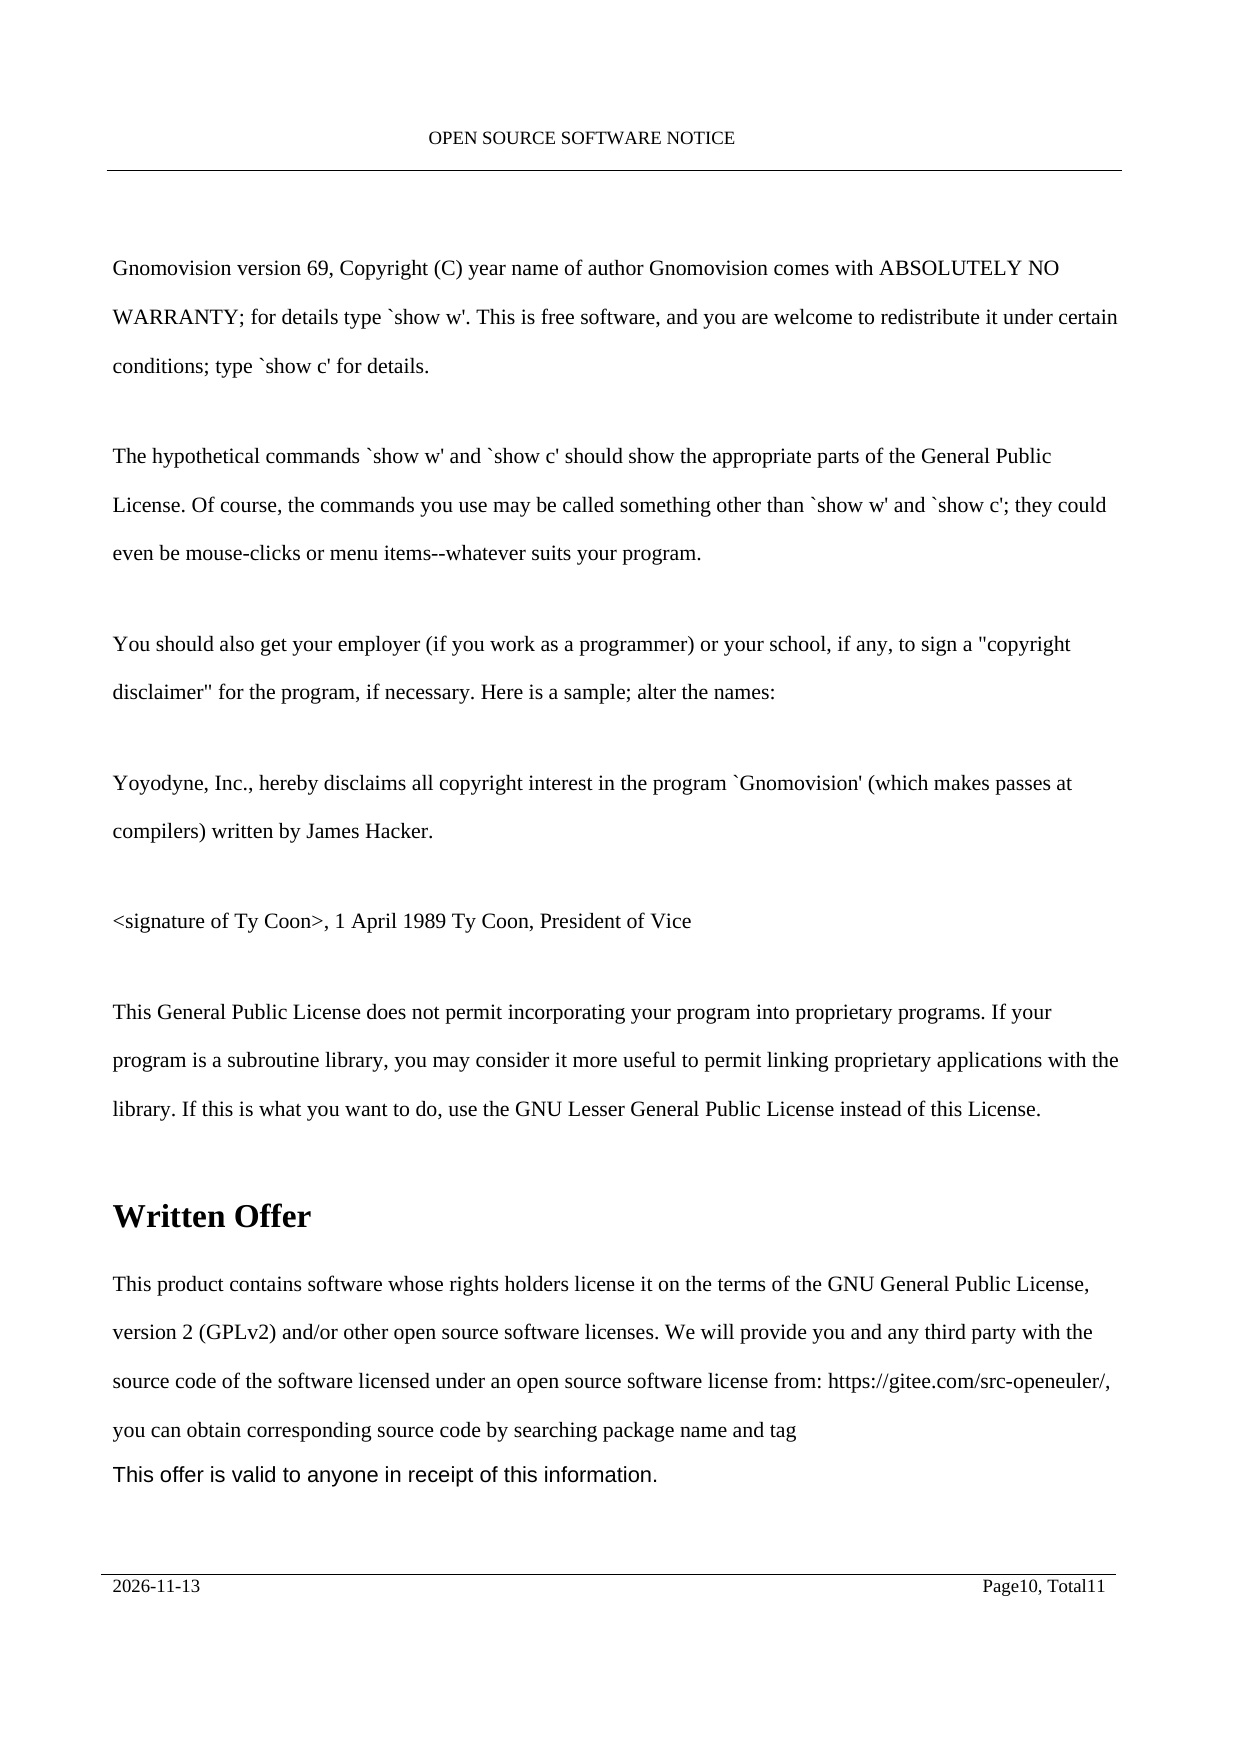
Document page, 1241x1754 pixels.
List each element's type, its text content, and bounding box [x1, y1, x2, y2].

text The hypothetical commands `show w' and `show c' should show the appropriate parts of the General Public License. Of course, the commands you use may be called something other than `show w' and `show c'; they could even be mouse-clicks or menu items--whatever suits your program. [112, 439, 1128, 569]
text Written Offer [112, 1183, 1128, 1248]
text You should also get your employer (if you work as a programmer) or your school, if any, to sign a "copyright disclaimer" for the program, if necessary. Here is a sample; alter the names: [112, 627, 1128, 708]
text <signature of Ty Coon>, 1 April 1989 Ty Coon, President of Vice [112, 905, 1128, 937]
text This product contains software whose rights holders license it on the terms of the GNU General Public License, version 2 (GPLv2) and/or other open source software licenses. We will provide you and any third party with the source code of the software licensed under an open source software license from: https://gitee.com/src-openeuler/, you can obtain corresponding source code by searching package name and tag [112, 1267, 1128, 1446]
text Yoyodyne, Inc., hereby disclaims all copyright interest in the program `Gnomovision' (which makes passes at compilers) written by James Hacker. [112, 766, 1128, 847]
text Gnomovision version 69, Copyright (C) year name of author Gnomovision comes with ABSOLUTELY NO WARRANTY; for details type `show w'. This is free software, and you are welcome to redistribute it under certain conditions; type `show c' for details. [112, 251, 1128, 381]
text This offer is valid to anyone in receipt of this information. [112, 1458, 1128, 1491]
text This General Public License does not permit incorporating your program into proprietary programs. If your program is a subroutine library, you may consider it more useful to permit linking proprietary applications with the library. If this is what you want to do, use the GNU Lesser General Public License instead of this License. [112, 995, 1128, 1125]
